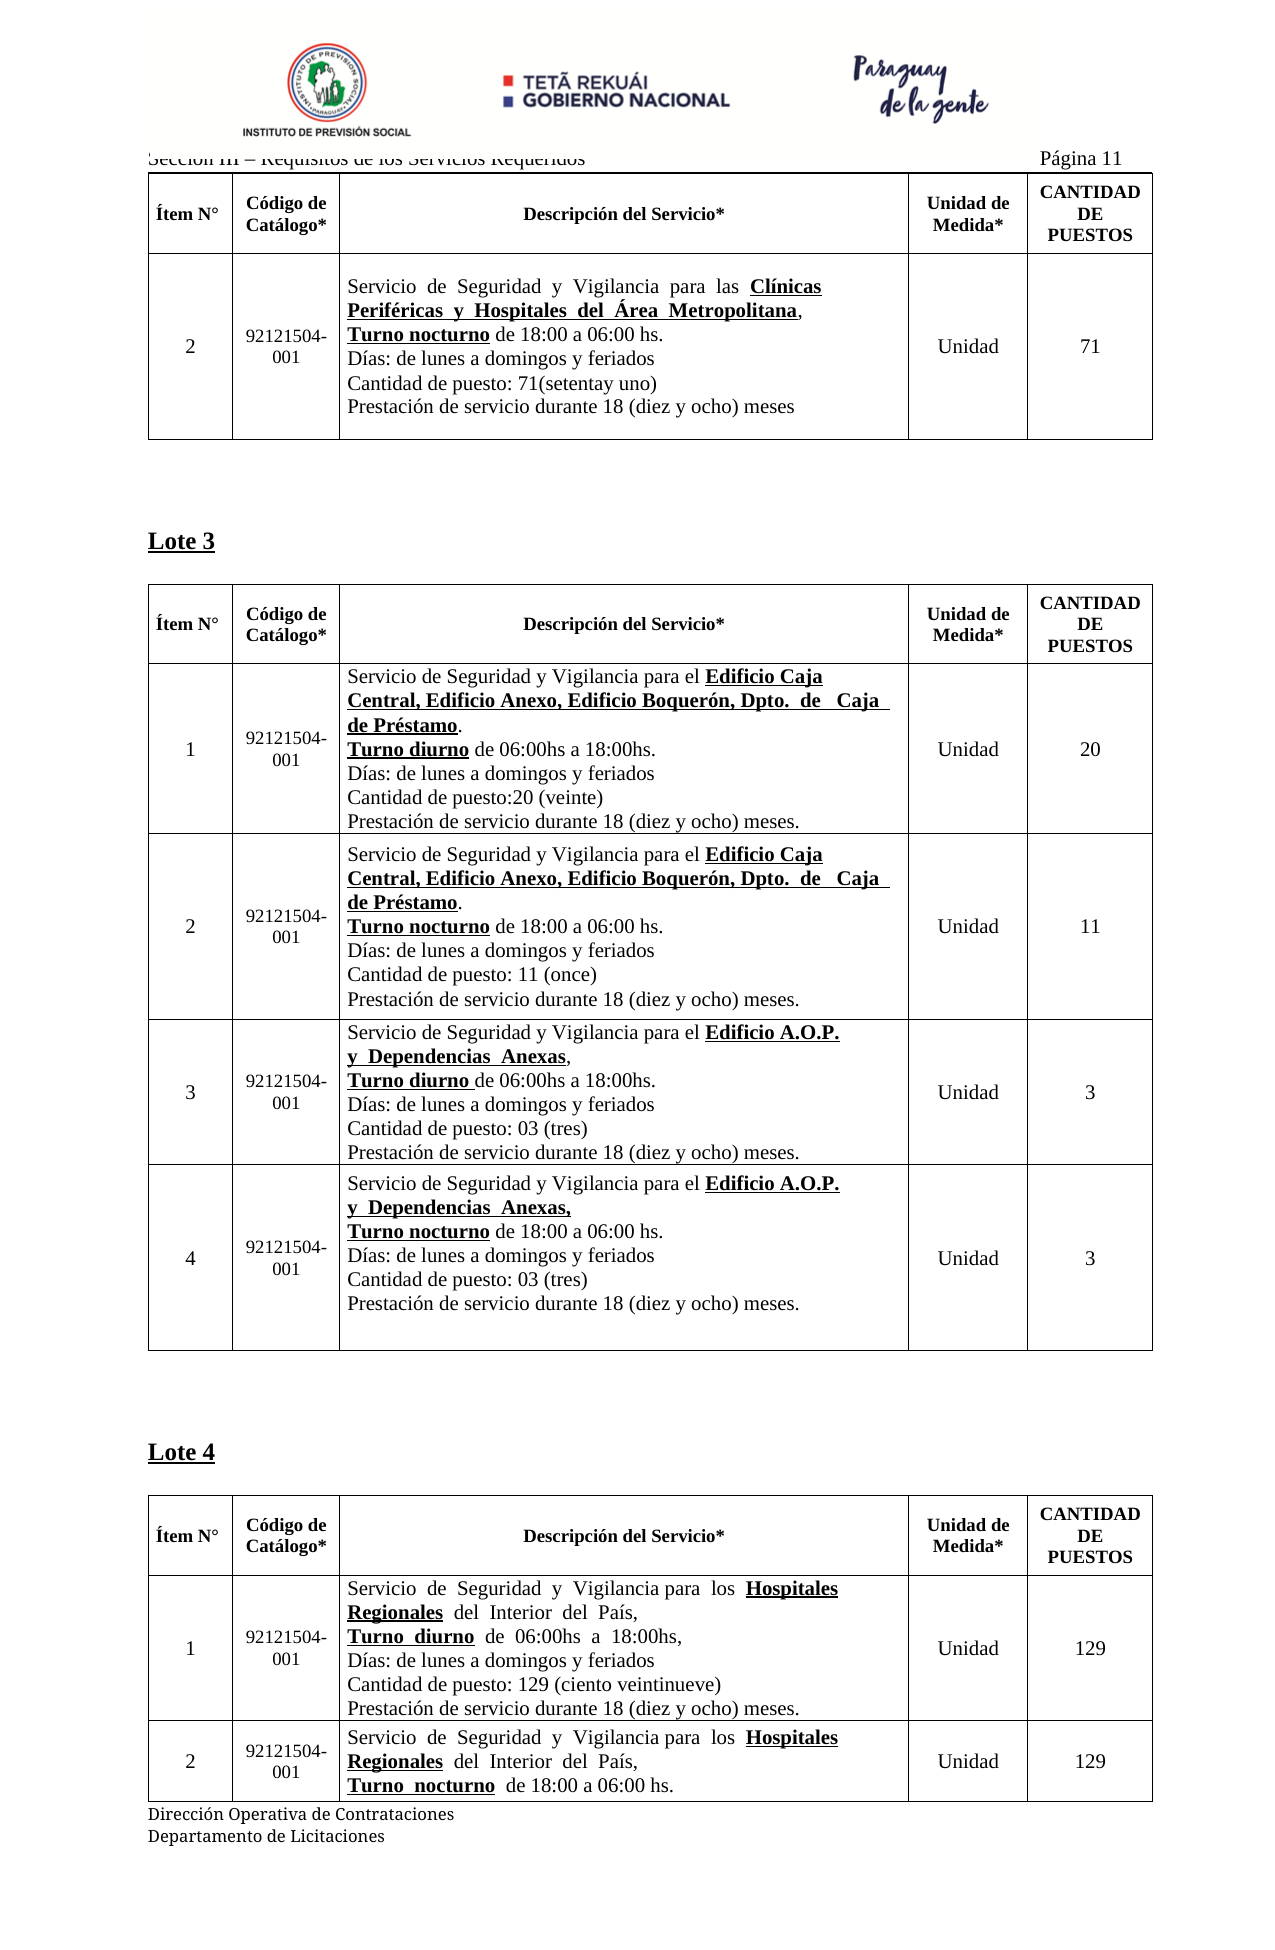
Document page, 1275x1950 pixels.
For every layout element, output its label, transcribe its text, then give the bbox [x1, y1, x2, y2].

table_cell 1 [149, 664, 232, 833]
table_cell 3 [1028, 1020, 1152, 1164]
table_header Descripción del Servicio* [340, 585, 908, 663]
table_cell 92121504- 001 [233, 664, 339, 833]
table_cell Servicio de Seguridad y Vigilancia para el Edificio A.O.P. y Dependencias Anexas, Turno diurno de 06:00hs a 18:00hs. Días: de lunes a domingos y feriados Cantidad de puesto: 03 (tres) Prestación de servicio durante 18 (diez y ocho) meses. [340, 1020, 908, 1164]
table_cell Unidad [909, 1721, 1027, 1801]
table_header Unidad de Medida* [909, 174, 1027, 253]
table_cell 1 [149, 1576, 232, 1720]
table_cell 2 [149, 834, 232, 1019]
table_cell 3 [1028, 1165, 1152, 1350]
table_cell Unidad [909, 1020, 1027, 1164]
table_cell Unidad [909, 834, 1027, 1019]
table_cell 71 [1028, 254, 1152, 439]
table_cell Unidad [909, 254, 1027, 439]
table_cell 3 [149, 1020, 232, 1164]
table_cell 92121504- 001 [233, 1576, 339, 1720]
table_header CANTIDAD DE PUESTOS [1028, 1496, 1152, 1574]
table_header Descripción del Servicio* [340, 1496, 908, 1574]
table_cell 92121504- 001 [233, 1020, 339, 1164]
table_cell Unidad [909, 1165, 1027, 1350]
table_cell Servicio de Seguridad y Vigilancia para las Clínicas Periféricas y Hospitales del Área Metropolitana, Turno nocturno de 18:00 a 06:00 hs. Días: de lunes a domingos y feriados Cantidad de puesto: 71(setentay uno) Prestación de servicio durante 18 (diez y ocho) meses [340, 254, 908, 439]
table_cell Servicio de Seguridad y Vigilancia para el Edificio A.O.P. y Dependencias Anexas, Turno nocturno de 18:00 a 06:00 hs. Días: de lunes a domingos y feriados Cantidad de puesto: 03 (tres) Prestación de servicio durante 18 (diez y ocho) meses. [340, 1165, 908, 1350]
table_cell 129 [1028, 1721, 1152, 1801]
table_header Código de Catálogo* [233, 1496, 339, 1574]
table_header Ítem N° [149, 1496, 232, 1574]
table_header Unidad de Medida* [909, 1496, 1027, 1574]
table_cell 92121504- 001 [233, 1721, 339, 1801]
picture [148, 4, 1039, 158]
table_header CANTIDAD DE PUESTOS [1028, 174, 1152, 253]
table_cell 11 [1028, 834, 1152, 1019]
table_cell 20 [1028, 664, 1152, 833]
table_cell 92121504- 001 [233, 1165, 339, 1350]
table_header CANTIDAD DE PUESTOS [1028, 585, 1152, 663]
table_cell 4 [149, 1165, 232, 1350]
table_header Ítem N° [149, 585, 232, 663]
table_header Descripción del Servicio* [340, 174, 908, 253]
table_cell 129 [1028, 1576, 1152, 1720]
table_header Ítem N° [149, 174, 232, 253]
table_cell 2 [149, 1721, 232, 1801]
text Lote 4 [148, 1437, 1152, 1466]
table_cell Servicio de Seguridad y Vigilancia para los Hospitales Regionales del Interior del País, Turno diurno de 06:00hs a 18:00hs, Días: de lunes a domingos y feriados Cantidad de puesto: 129 (ciento veintinueve) Prestación de servicio durante 18 (diez y ocho) meses. [340, 1576, 908, 1720]
table_cell 2 [149, 254, 232, 439]
table_cell 92121504- 001 [233, 254, 339, 439]
text Lote 3 [148, 526, 1152, 555]
table_header Código de Catálogo* [233, 174, 339, 253]
table_header Unidad de Medida* [909, 585, 1027, 663]
table_cell Servicio de Seguridad y Vigilancia para el Edificio Caja Central, Edificio Anexo, Edificio Boquerón, Dpto. de Caja de Préstamo. Turno nocturno de 18:00 a 06:00 hs. Días: de lunes a domingos y feriados Cantidad de puesto: 11 (once) Prestación de servicio durante 18 (diez y ocho) meses. [340, 834, 908, 1019]
table_cell Unidad [909, 664, 1027, 833]
table_header Código de Catálogo* [233, 585, 339, 663]
table_cell 92121504- 001 [233, 834, 339, 1019]
table_cell Servicio de Seguridad y Vigilancia para el Edificio Caja Central, Edificio Anexo, Edificio Boquerón, Dpto. de Caja de Préstamo. Turno diurno de 06:00hs a 18:00hs. Días: de lunes a domingos y feriados Cantidad de puesto:20 (veinte) Prestación de servicio durante 18 (diez y ocho) meses. [340, 664, 908, 833]
table_cell Unidad [909, 1576, 1027, 1720]
